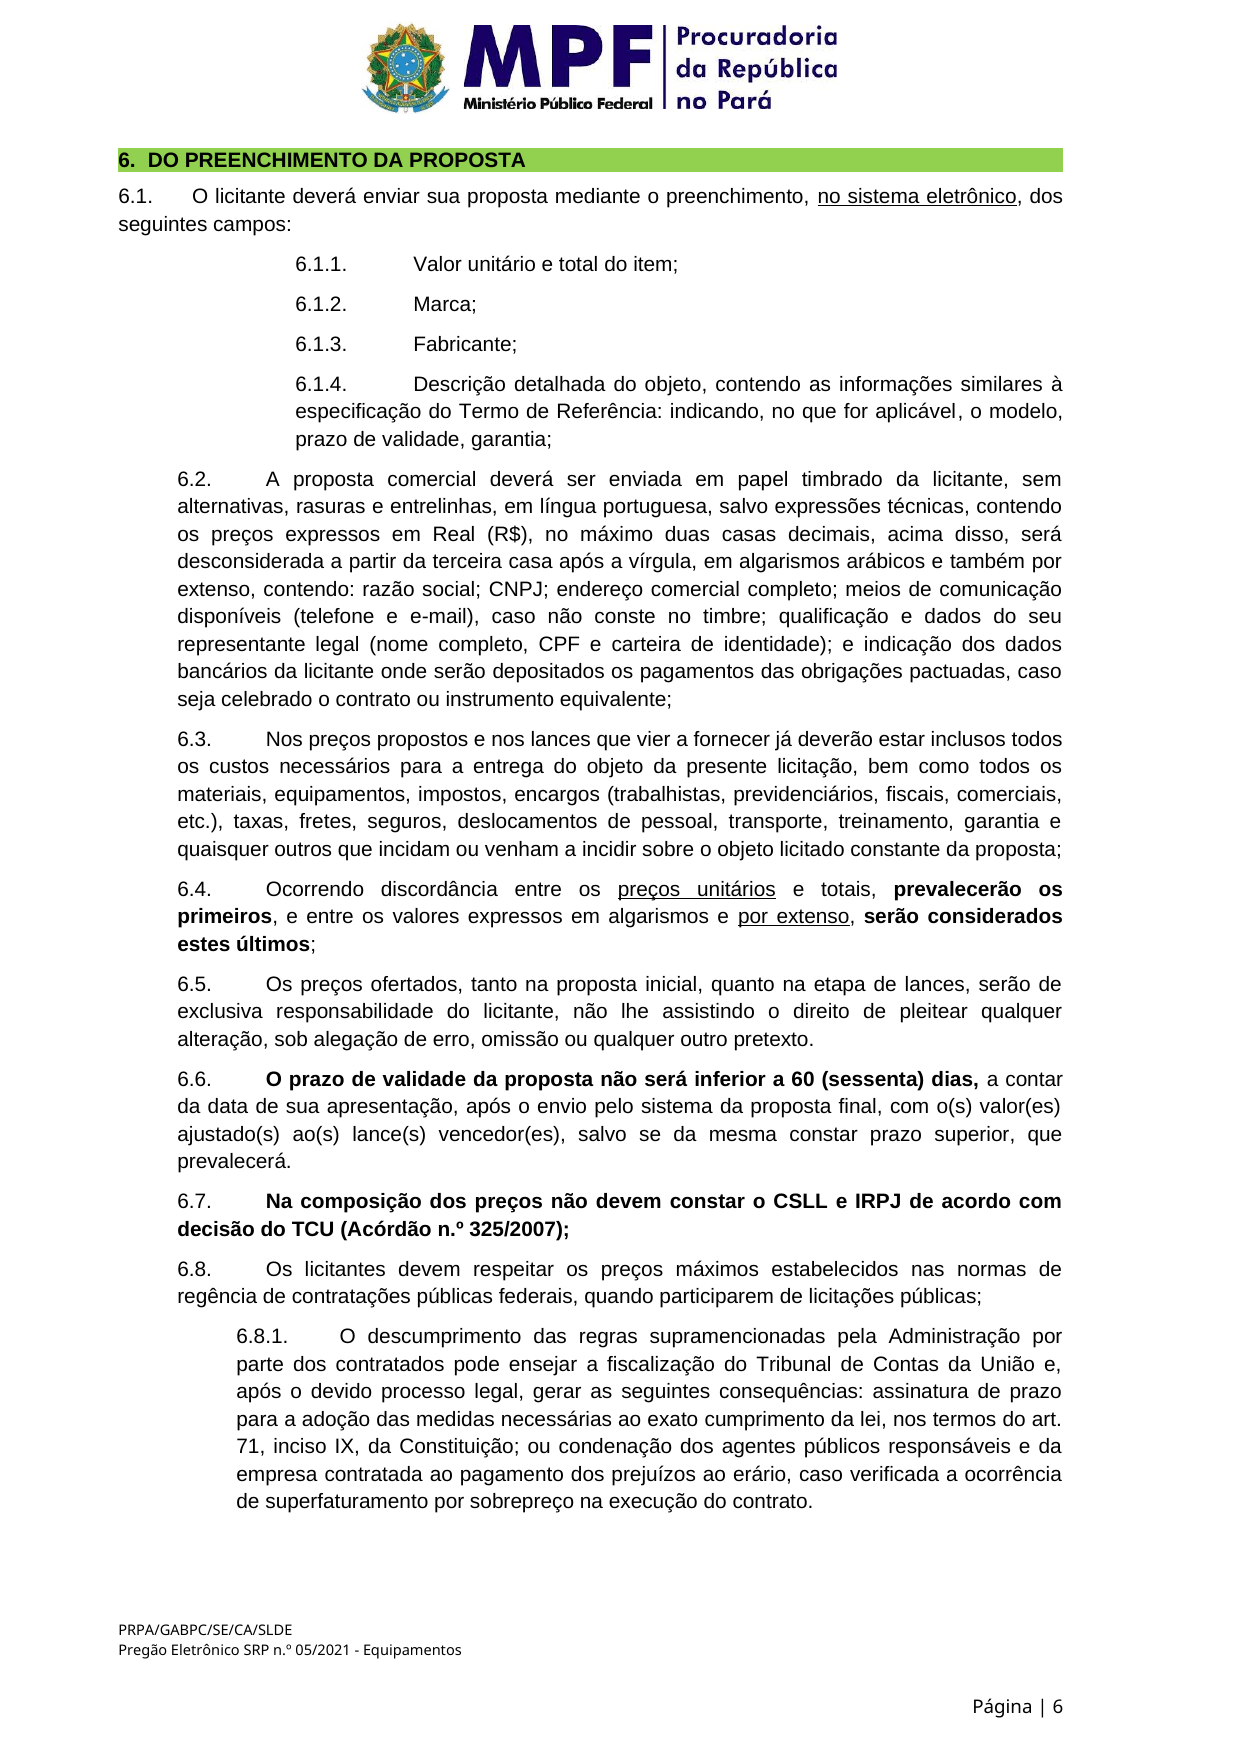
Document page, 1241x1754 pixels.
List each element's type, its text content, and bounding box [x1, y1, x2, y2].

picture [361, 21, 450, 114]
list Descrição detalhada do objeto, contendo as informações similares à especificação do Termo de Referência: indicando, no que for aplicável, o modelo, prazo de validade, garantia; [295, 372, 1063, 451]
list O descumprimento das regras supramencionadas pela Administração por parte dos contratados pode ensejar a fiscalização do Tribunal de Contas da União e, após o devido processo legal, gerar as seguintes consequências: assinatura de prazo para a adoção das medidas necessárias ao exato cumprimento da lei, nos termos do art. 71, inciso IX, da Constituição; ou condenação dos agentes públicos responsáveis e da empresa contratada ao pagamento dos prejuízos ao erário, caso verificada a ocorrência de superfaturamento por sobrepreço na execução do contrato. [236, 1324, 1063, 1513]
list Fabricante; [236, 332, 1063, 356]
list Os licitantes devem respeitar os preços máximos estabelecidos nas normas de regência de contratações públicas federais, quando participarem de licitações públicas; [177, 1257, 1063, 1308]
list O licitante deverá enviar sua proposta mediante o preenchimento, no sistema eletrônico, dos seguintes campos: [118, 184, 1063, 236]
list Os preços ofertados, tanto na proposta inicial, quanto na etapa de lances, serão de exclusiva responsabilidade do licitante, não lhe assistindo o direito de pleitear qualquer alteração, sob alegação de erro, omissão ou qualquer outro pretexto. [177, 972, 1063, 1051]
text DO PREENCHIMENTO DA PROPOSTA [118, 148, 1063, 172]
list Nos preços propostos e nos lances que vier a fornecer já deverão estar inclusos todos os custos necessários para a entrega do objeto da presente licitação, bem como todos os materiais, equipamentos, impostos, encargos (trabalhistas, previdenciários, fiscais, comerciais, etc.), taxas, fretes, seguros, deslocamentos de pessoal, transporte, treinamento, garantia e quaisquer outros que incidam ou venham a incidir sobre o objeto licitado constante da proposta; [177, 727, 1063, 861]
list Ocorrendo discordância entre os preços unitários e totais, prevalecerão os primeiros, e entre os valores expressos em algarismos e por extenso, serão considerados estes últimos; [177, 877, 1063, 956]
list Valor unitário e total do item; [236, 252, 1063, 276]
list A proposta comercial deverá ser enviada em papel timbrado da licitante, sem alternativas, rasuras e entrelinhas, em língua portuguesa, salvo expressões técnicas, contendo os preços expressos em Real (R$), no máximo duas casas decimais, acima disso, será desconsiderada a partir da terceira casa após a vírgula, em algarismos arábicos e também por extenso, contendo: razão social; CNPJ; endereço comercial completo; meios de comunicação disponíveis (telefone e e-mail), caso não conste no timbre; qualificação e dados do seu representante legal (nome completo, CPF e carteira de identidade); e indicação dos dados bancários da licitante onde serão depositados os pagamentos das obrigações pactuadas, caso seja celebrado o contrato ou instrumento equivalente; [177, 467, 1063, 711]
list Marca; [236, 292, 1063, 316]
list O prazo de validade da proposta não será inferior a 60 (sessenta) dias, a contar da data de sua apresentação, após o envio pelo sistema da proposta final, com o(s) valor(es) ajustado(s) ao(s) lance(s) vencedor(es), salvo se da mesma constar prazo superior, que prevalecerá. [177, 1067, 1063, 1173]
list Na composição dos preços não devem constar o CSLL e IRPJ de acordo com decisão do TCU (Acórdão n.º 325/2007); [177, 1189, 1063, 1241]
picture [463, 25, 837, 109]
